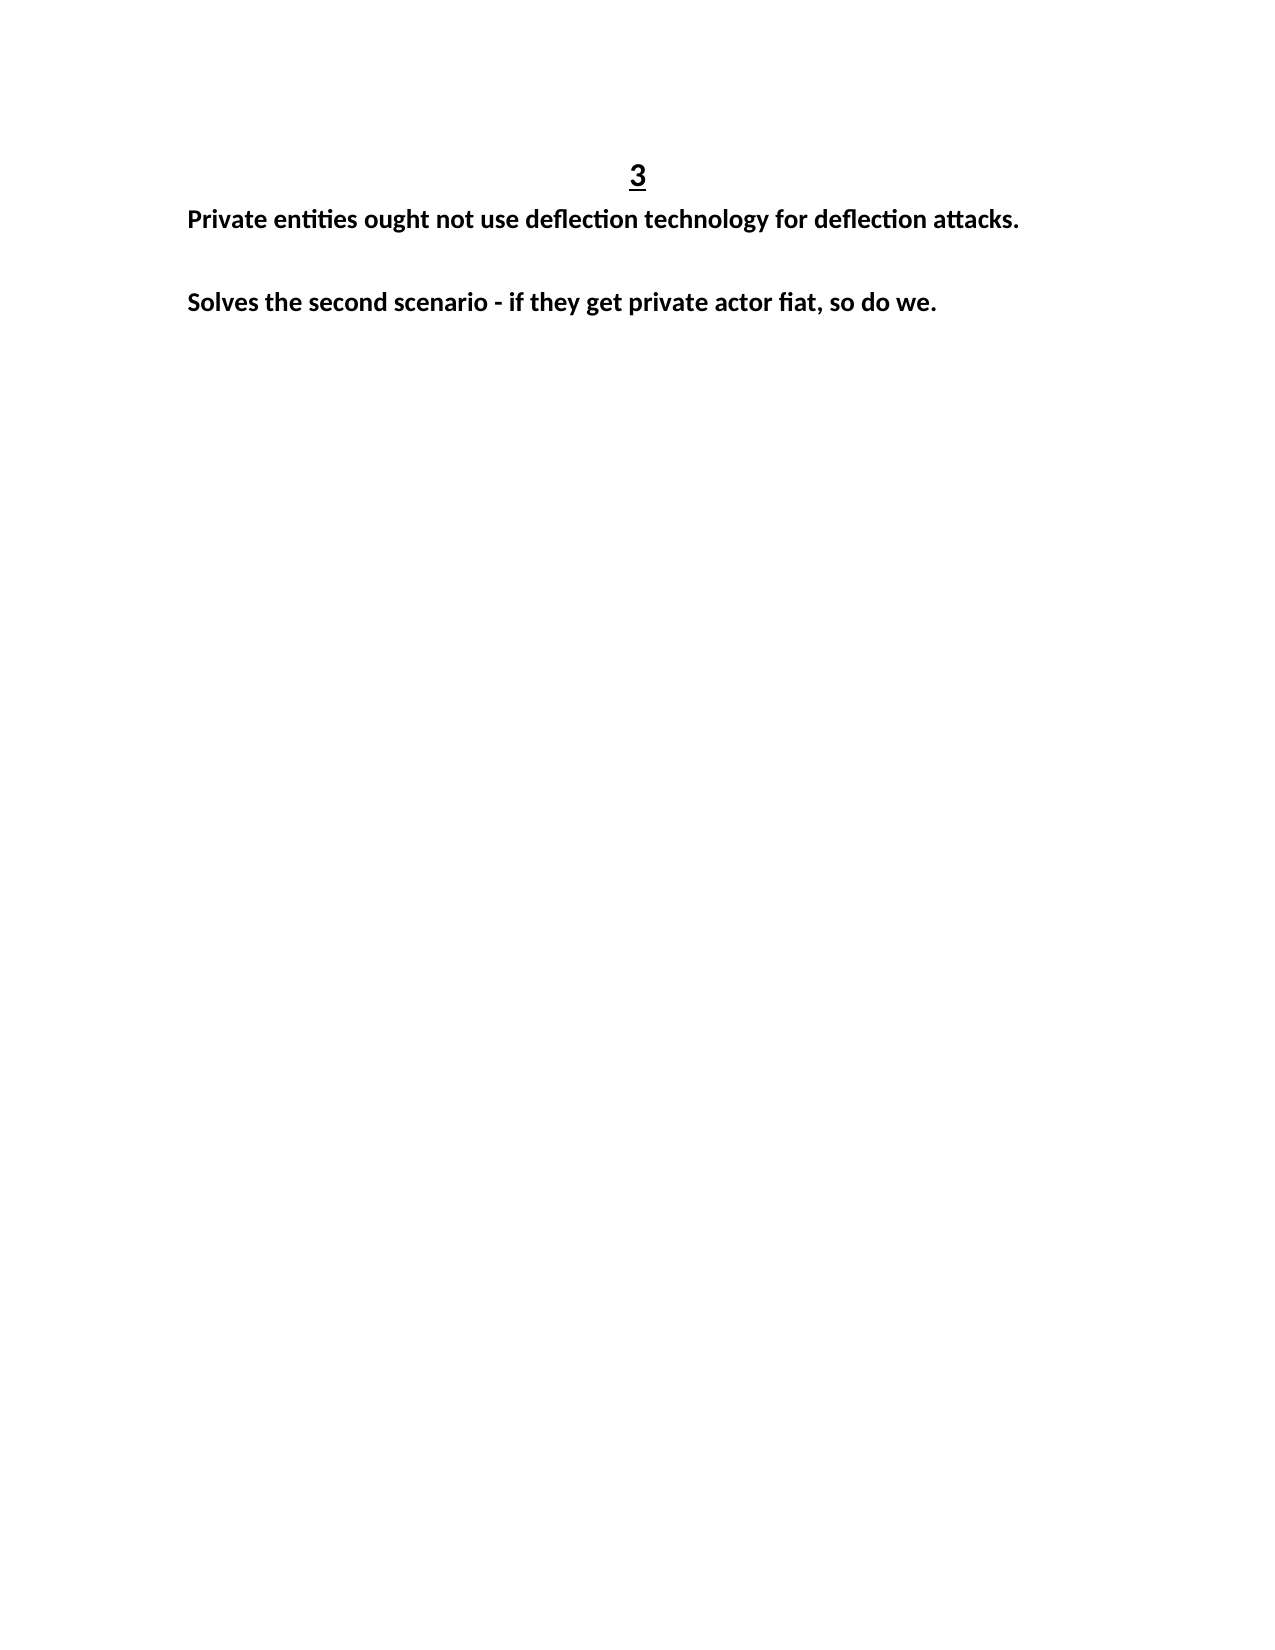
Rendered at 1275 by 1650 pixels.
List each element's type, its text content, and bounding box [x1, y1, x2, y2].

subtitle Private entities ought not use deflection technology for deflection attacks. [187, 202, 1087, 235]
subtitle Solves the second scenario - if they get private actor fiat, so do we. [187, 285, 1087, 318]
subtitle 3 [187, 154, 1087, 195]
